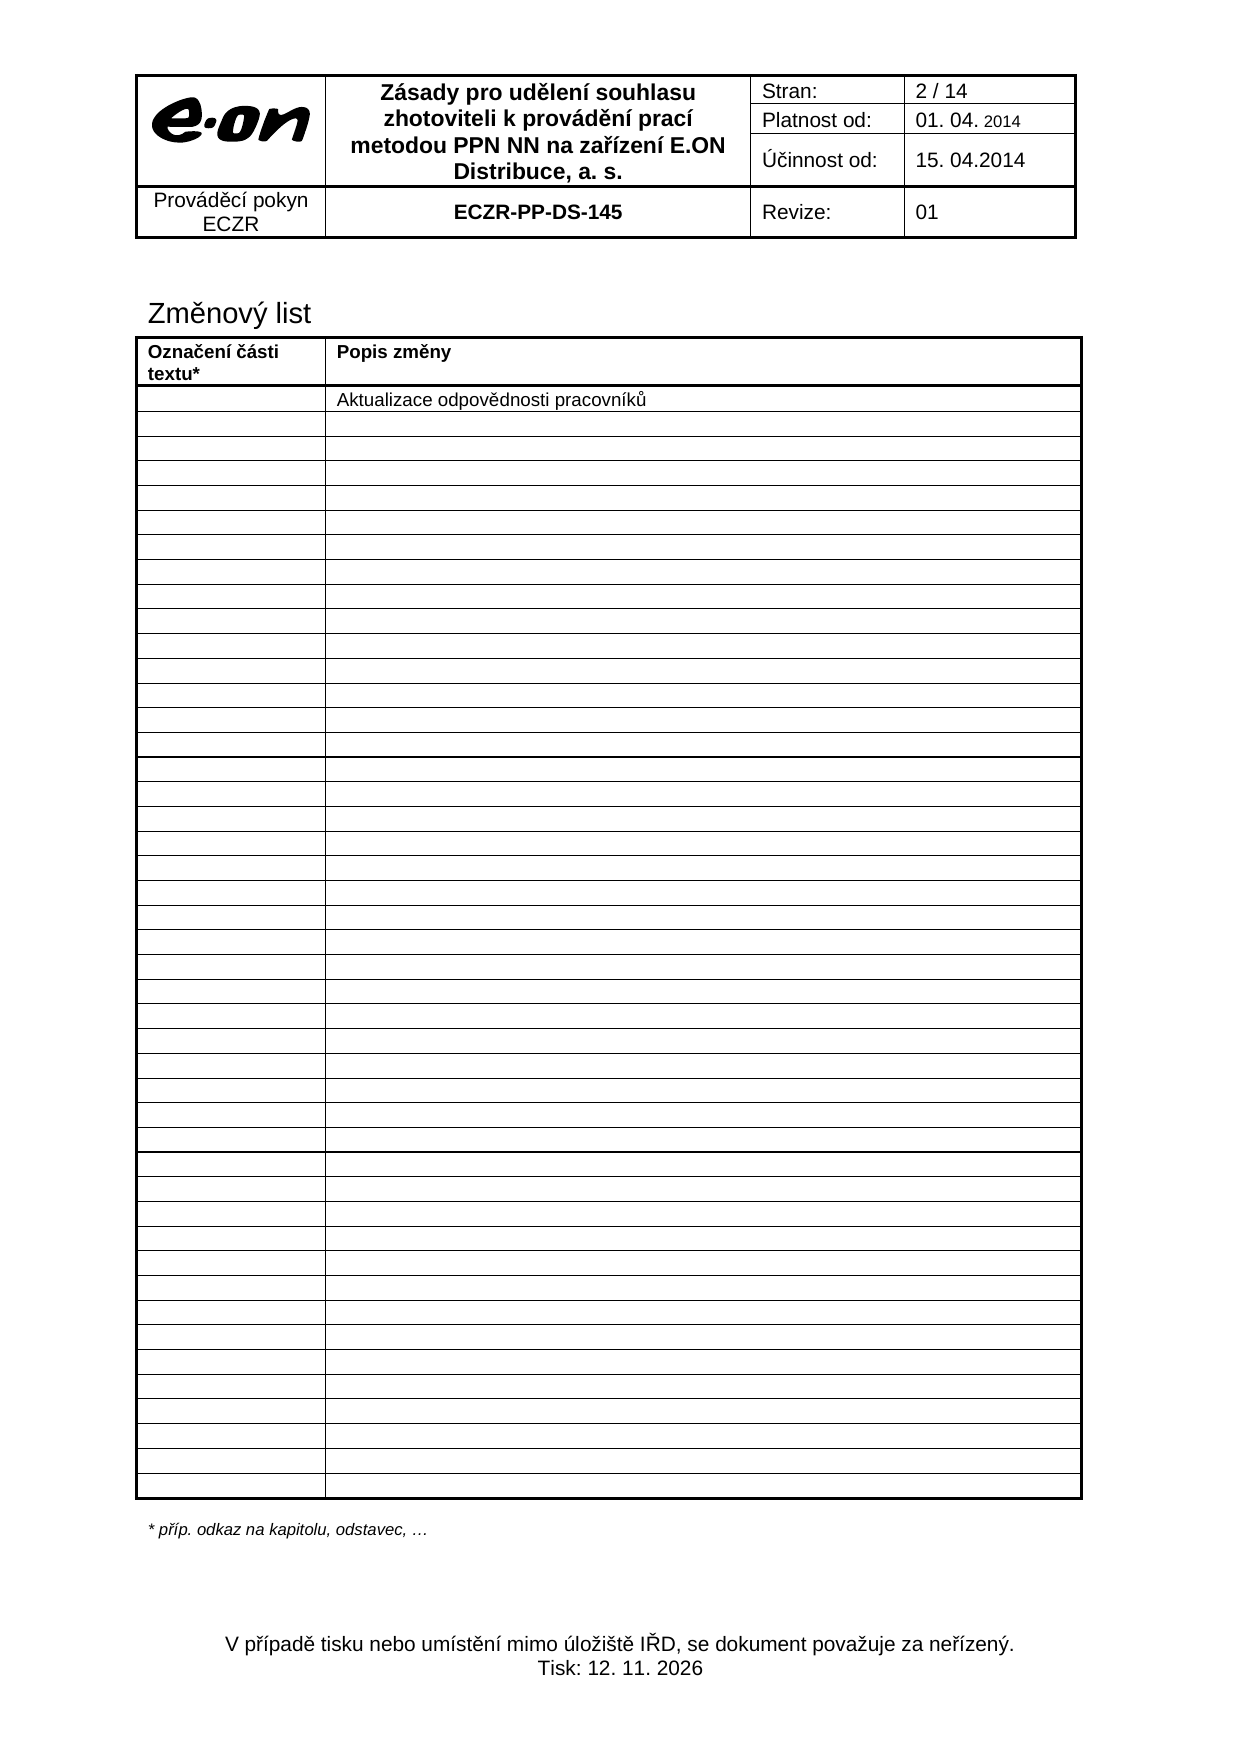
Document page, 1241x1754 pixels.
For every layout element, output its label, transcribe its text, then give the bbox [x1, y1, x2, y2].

table_cell [326, 1079, 1080, 1102]
table_cell Aktualizace odpovědnosti pracovníků [326, 387, 1080, 411]
table_cell [138, 758, 325, 781]
table_cell [138, 1029, 325, 1053]
table_cell [138, 1325, 325, 1349]
table_cell [138, 1202, 325, 1226]
table_cell [138, 387, 325, 411]
table_cell [138, 1276, 325, 1299]
table_cell [326, 634, 1080, 658]
table_header Označení části textu* [138, 339, 325, 384]
table_cell [138, 585, 325, 608]
table_cell [326, 782, 1080, 806]
table_cell [138, 930, 325, 954]
table_cell [326, 1054, 1080, 1077]
table_cell [326, 1276, 1080, 1299]
table_cell [138, 1399, 325, 1423]
table_cell [326, 1474, 1080, 1497]
table_cell [326, 1375, 1080, 1398]
table_cell [326, 856, 1080, 880]
text * příp. odkaz na kapitolu, odstavec, … [148, 1519, 1092, 1538]
table_cell [138, 733, 325, 756]
table_cell [326, 832, 1080, 855]
table_cell [138, 511, 325, 534]
table_cell [138, 659, 325, 682]
table_cell [138, 955, 325, 979]
table_cell [138, 1301, 325, 1324]
table_cell [326, 560, 1080, 584]
table_cell [138, 684, 325, 707]
table_cell [326, 1227, 1080, 1250]
table_cell [326, 881, 1080, 904]
table_cell [326, 980, 1080, 1003]
table_cell [138, 782, 325, 806]
table_cell [138, 1079, 325, 1102]
table_cell [326, 1251, 1080, 1275]
table_cell [326, 486, 1080, 509]
table_cell [138, 560, 325, 584]
table_cell [326, 1153, 1080, 1176]
table_cell [326, 1202, 1080, 1226]
table_cell [138, 535, 325, 559]
table_cell [326, 1103, 1080, 1127]
table_cell [326, 1424, 1080, 1448]
table_cell [326, 1301, 1080, 1324]
table_cell [326, 659, 1080, 682]
table_cell [138, 1177, 325, 1201]
table_cell [326, 535, 1080, 559]
table_cell [138, 1153, 325, 1176]
table_cell [326, 1350, 1080, 1374]
table_cell [138, 437, 325, 460]
table_cell [326, 708, 1080, 732]
table_cell [326, 906, 1080, 929]
table_cell [138, 1227, 325, 1250]
table_cell [326, 1004, 1080, 1028]
table_cell [326, 1399, 1080, 1423]
table_cell [326, 1177, 1080, 1201]
table_cell [138, 832, 325, 855]
table_cell [138, 609, 325, 633]
table_cell [138, 1449, 325, 1472]
table_cell [138, 807, 325, 831]
table_cell [326, 1325, 1080, 1349]
table_cell [138, 980, 325, 1003]
table_cell [326, 684, 1080, 707]
table_cell [326, 930, 1080, 954]
text Změnový list [148, 296, 1092, 329]
table_cell [138, 634, 325, 658]
table_cell [326, 585, 1080, 608]
table_cell [326, 609, 1080, 633]
table_cell [138, 1004, 325, 1028]
table_cell [326, 758, 1080, 781]
table_cell [326, 955, 1080, 979]
table_cell [138, 1103, 325, 1127]
table_cell [138, 1128, 325, 1151]
table_cell [138, 1424, 325, 1448]
table_cell [326, 807, 1080, 831]
table_cell [326, 1029, 1080, 1053]
table_cell [138, 1474, 325, 1497]
table_cell [138, 906, 325, 929]
table_cell [326, 412, 1080, 436]
table_cell [326, 437, 1080, 460]
table_cell [138, 708, 325, 732]
table_cell [138, 1375, 325, 1398]
table_cell [138, 461, 325, 485]
table_cell [138, 1350, 325, 1374]
table_cell [326, 1449, 1080, 1472]
table_cell [326, 1128, 1080, 1151]
table_cell [138, 1054, 325, 1077]
table_cell [138, 856, 325, 880]
table_cell [326, 511, 1080, 534]
table_header Popis změny [326, 339, 1080, 384]
table_cell [138, 881, 325, 904]
table_cell [138, 412, 325, 436]
table_cell [326, 733, 1080, 756]
table_cell [138, 486, 325, 509]
table_cell [326, 461, 1080, 485]
table_cell [138, 1251, 325, 1275]
